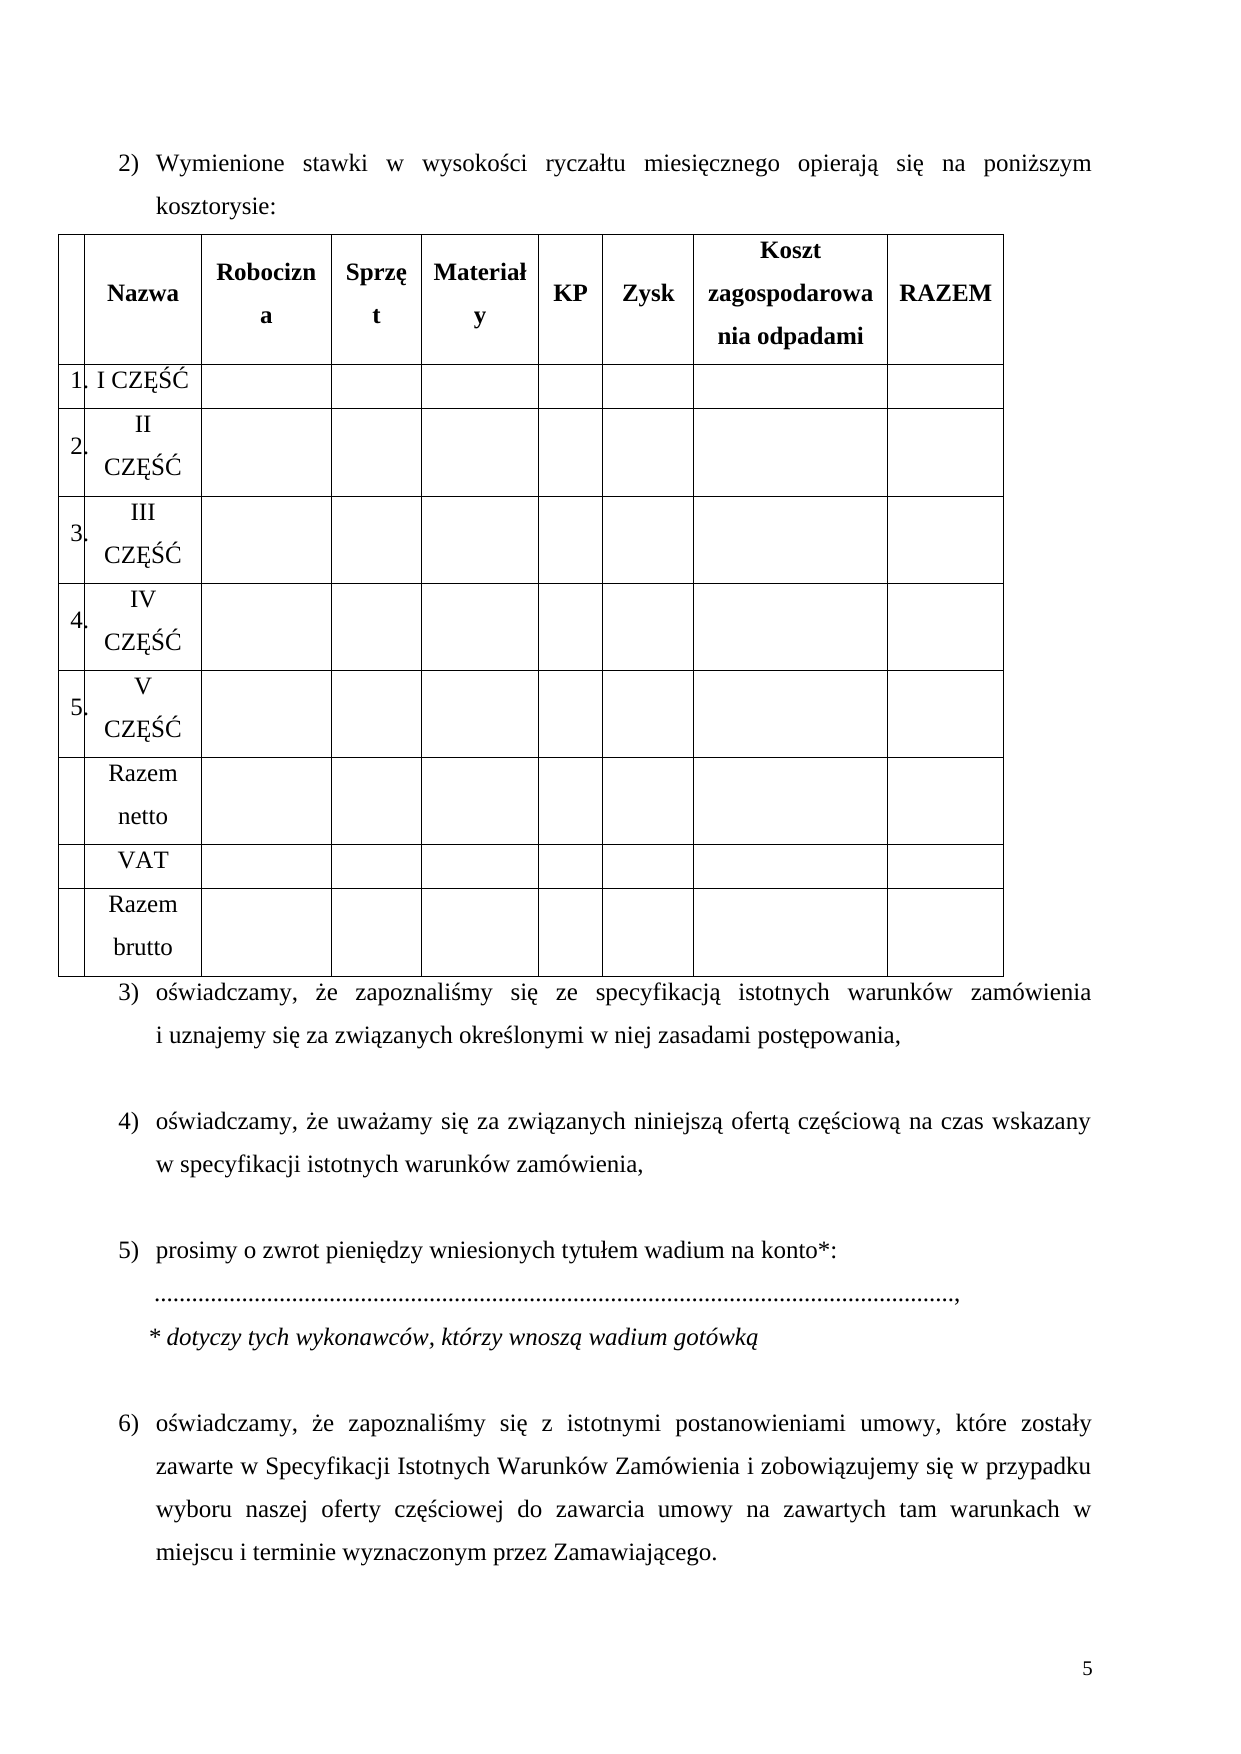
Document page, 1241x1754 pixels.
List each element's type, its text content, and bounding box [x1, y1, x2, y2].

table_cell [202, 845, 331, 888]
table_cell [332, 497, 421, 583]
table_cell [202, 409, 331, 496]
table_cell [59, 671, 84, 757]
table_cell [332, 365, 421, 408]
table_cell [694, 671, 887, 757]
table_cell [59, 365, 84, 408]
table_cell [59, 845, 84, 888]
list Wymienione stawki w wysokości ryczałtu miesięcznego opierają się na poniższym kosztorysie: [118, 148, 1092, 219]
table_cell III CZĘŚĆ [85, 497, 201, 583]
table_cell Razem netto [85, 758, 201, 844]
table_cell [422, 671, 538, 757]
table_cell [539, 671, 602, 757]
table_cell [694, 365, 887, 408]
table_cell [539, 584, 602, 670]
table_cell I CZĘŚĆ [85, 365, 201, 408]
table_cell [603, 365, 693, 408]
table_cell [59, 584, 84, 670]
table_cell [202, 671, 331, 757]
list oświadczamy, że uważamy się za związanych niniejszą ofertą częściową na czas wskazany w specyfikacji istotnych warunków zamówienia, [118, 1106, 1092, 1178]
table_cell IV CZĘŚĆ [85, 584, 201, 670]
list prosimy o zwrot pieniędzy wniesionych tytułem wadium na konto*: [118, 1235, 1092, 1264]
table_cell [59, 409, 84, 496]
table_cell [202, 889, 331, 976]
table_cell [888, 758, 1003, 844]
text * dotyczy tych wykonawców, którzy wnoszą wadium gotówką [148, 1322, 1092, 1350]
table_cell [202, 365, 331, 408]
table_cell [603, 889, 693, 976]
table_cell [888, 671, 1003, 757]
table_cell II CZĘŚĆ [85, 409, 201, 496]
table_cell [422, 889, 538, 976]
table_cell [888, 497, 1003, 583]
table_cell [694, 845, 887, 888]
table_cell [422, 365, 538, 408]
table_cell [59, 758, 84, 844]
table_cell [422, 758, 538, 844]
table_cell [888, 889, 1003, 976]
table_cell [603, 758, 693, 844]
table_cell [332, 409, 421, 496]
table_cell [539, 365, 602, 408]
table_cell [603, 584, 693, 670]
table_cell Razem brutto [85, 889, 201, 976]
table_cell [539, 845, 602, 888]
table_cell [422, 584, 538, 670]
table_cell VAT [85, 845, 201, 888]
table_cell [539, 889, 602, 976]
table_cell [694, 584, 887, 670]
table_cell [694, 497, 887, 583]
table_cell [888, 584, 1003, 670]
table_cell [59, 889, 84, 976]
table_header RAZEM [888, 235, 1003, 364]
table_header Koszt zagospodarowania odpadami [694, 235, 887, 364]
table_cell [603, 497, 693, 583]
table_cell [603, 845, 693, 888]
table_header Sprzęt [332, 235, 421, 364]
table_cell [539, 497, 602, 583]
table_cell [539, 758, 602, 844]
table_header KP [539, 235, 602, 364]
table_header Robocizna [202, 235, 331, 364]
table_cell [603, 671, 693, 757]
table_cell [603, 409, 693, 496]
list oświadczamy, że zapoznaliśmy się ze specyfikacją istotnych warunków zamówienia i uznajemy się za związanych określonymi w niej zasadami postępowania, [118, 977, 1092, 1048]
table_cell [202, 758, 331, 844]
table_cell [694, 409, 887, 496]
table_header Materiały [422, 235, 538, 364]
table_cell [332, 584, 421, 670]
table_cell [888, 365, 1003, 408]
table_cell [422, 409, 538, 496]
table_cell [202, 584, 331, 670]
table_cell V CZĘŚĆ [85, 671, 201, 757]
table_header Zysk [603, 235, 693, 364]
text ................................................................................................................................, [148, 1278, 1092, 1307]
table_header Nazwa [85, 235, 201, 364]
table_cell [332, 758, 421, 844]
table_header [59, 235, 84, 364]
table_cell [332, 889, 421, 976]
table_cell [332, 845, 421, 888]
list oświadczamy, że zapoznaliśmy się z istotnymi postanowieniami umowy, które zostały zawarte w Specyfikacji Istotnych Warunków Zamówienia i zobowiązujemy się w przypadku wyboru naszej oferty częściowej do zawarcia umowy na zawartych tam warunkach w miejscu i terminie wyznaczonym przez Zamawiającego. [118, 1408, 1092, 1566]
table_cell [888, 845, 1003, 888]
table_cell [202, 497, 331, 583]
table_cell [694, 889, 887, 976]
table_cell [422, 845, 538, 888]
table_cell [694, 758, 887, 844]
table_cell [422, 497, 538, 583]
table_cell [539, 409, 602, 496]
table_cell [59, 497, 84, 583]
table_cell [332, 671, 421, 757]
table_cell [888, 409, 1003, 496]
